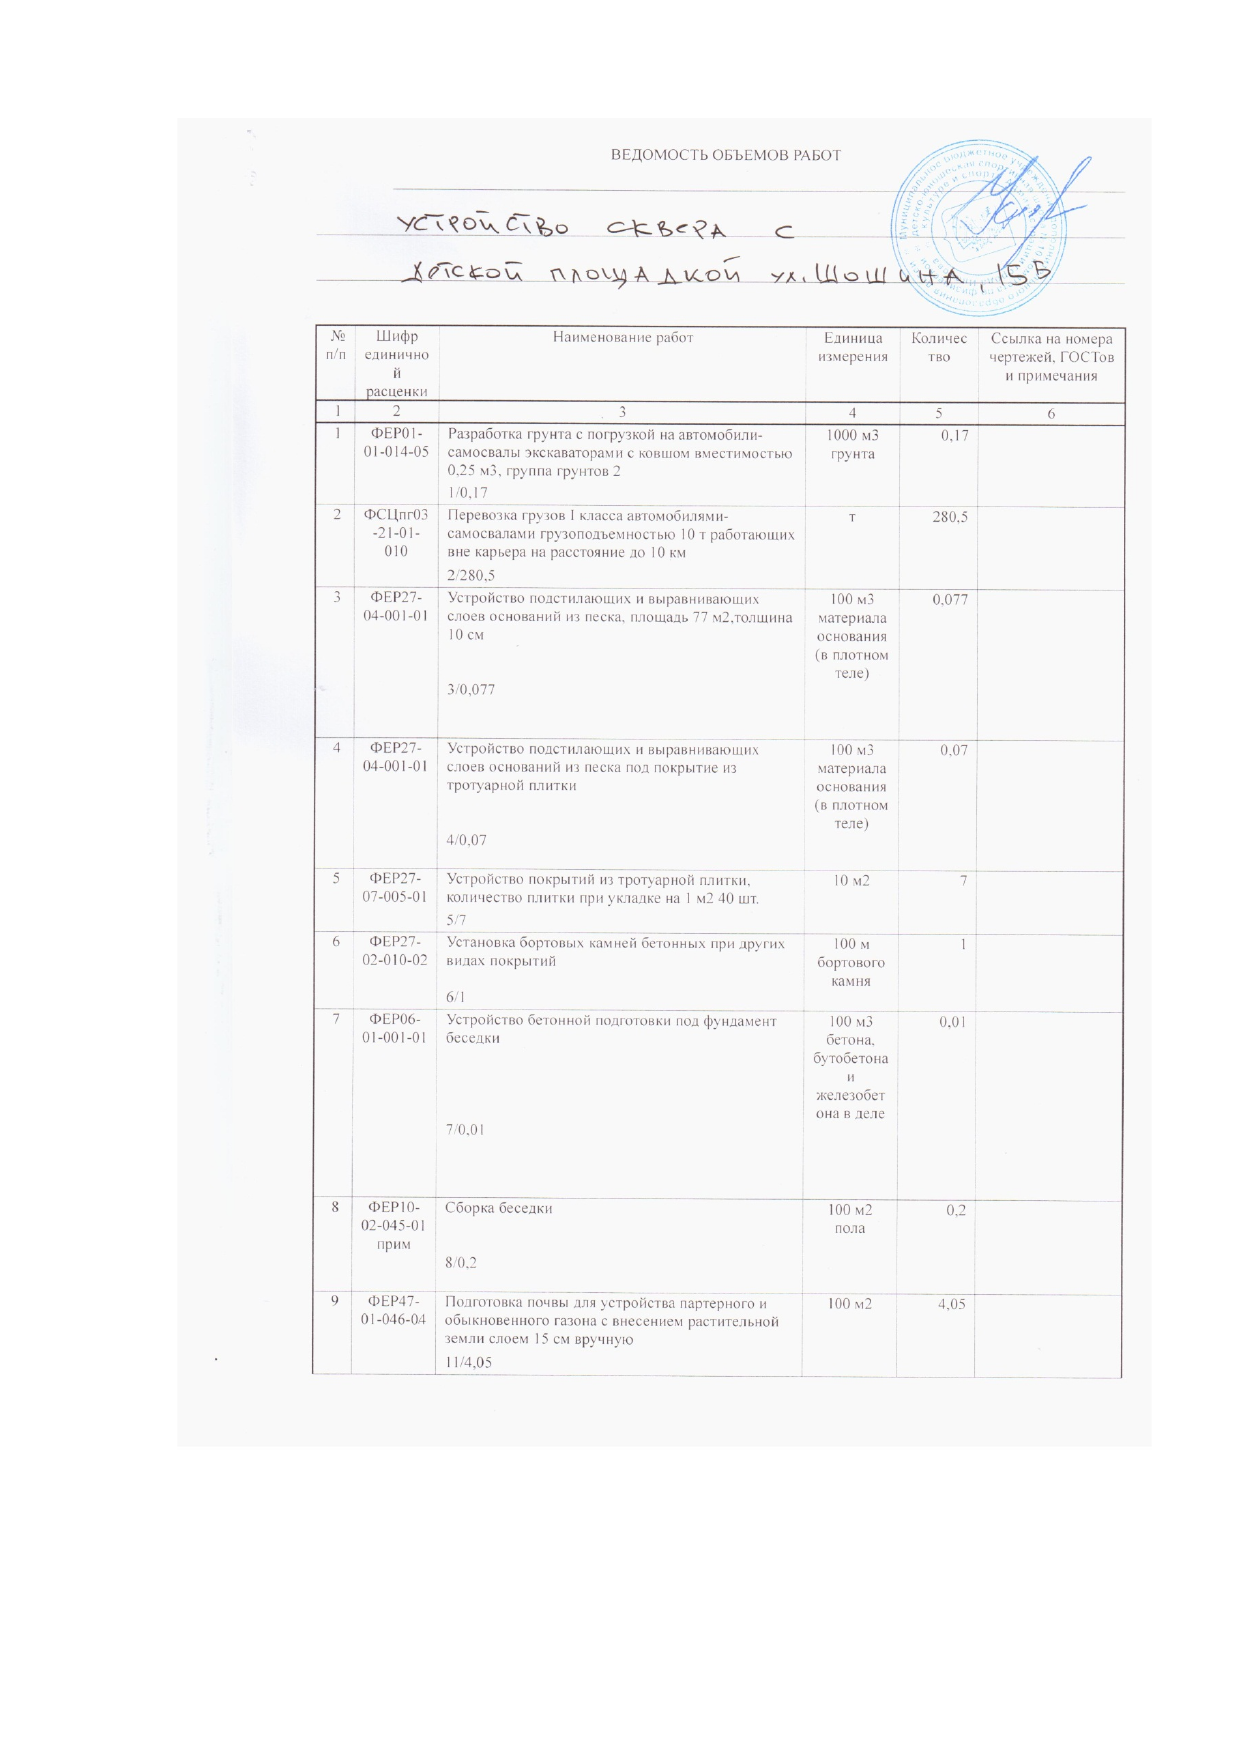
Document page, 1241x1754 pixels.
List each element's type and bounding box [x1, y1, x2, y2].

picture [177, 118, 1152, 1459]
